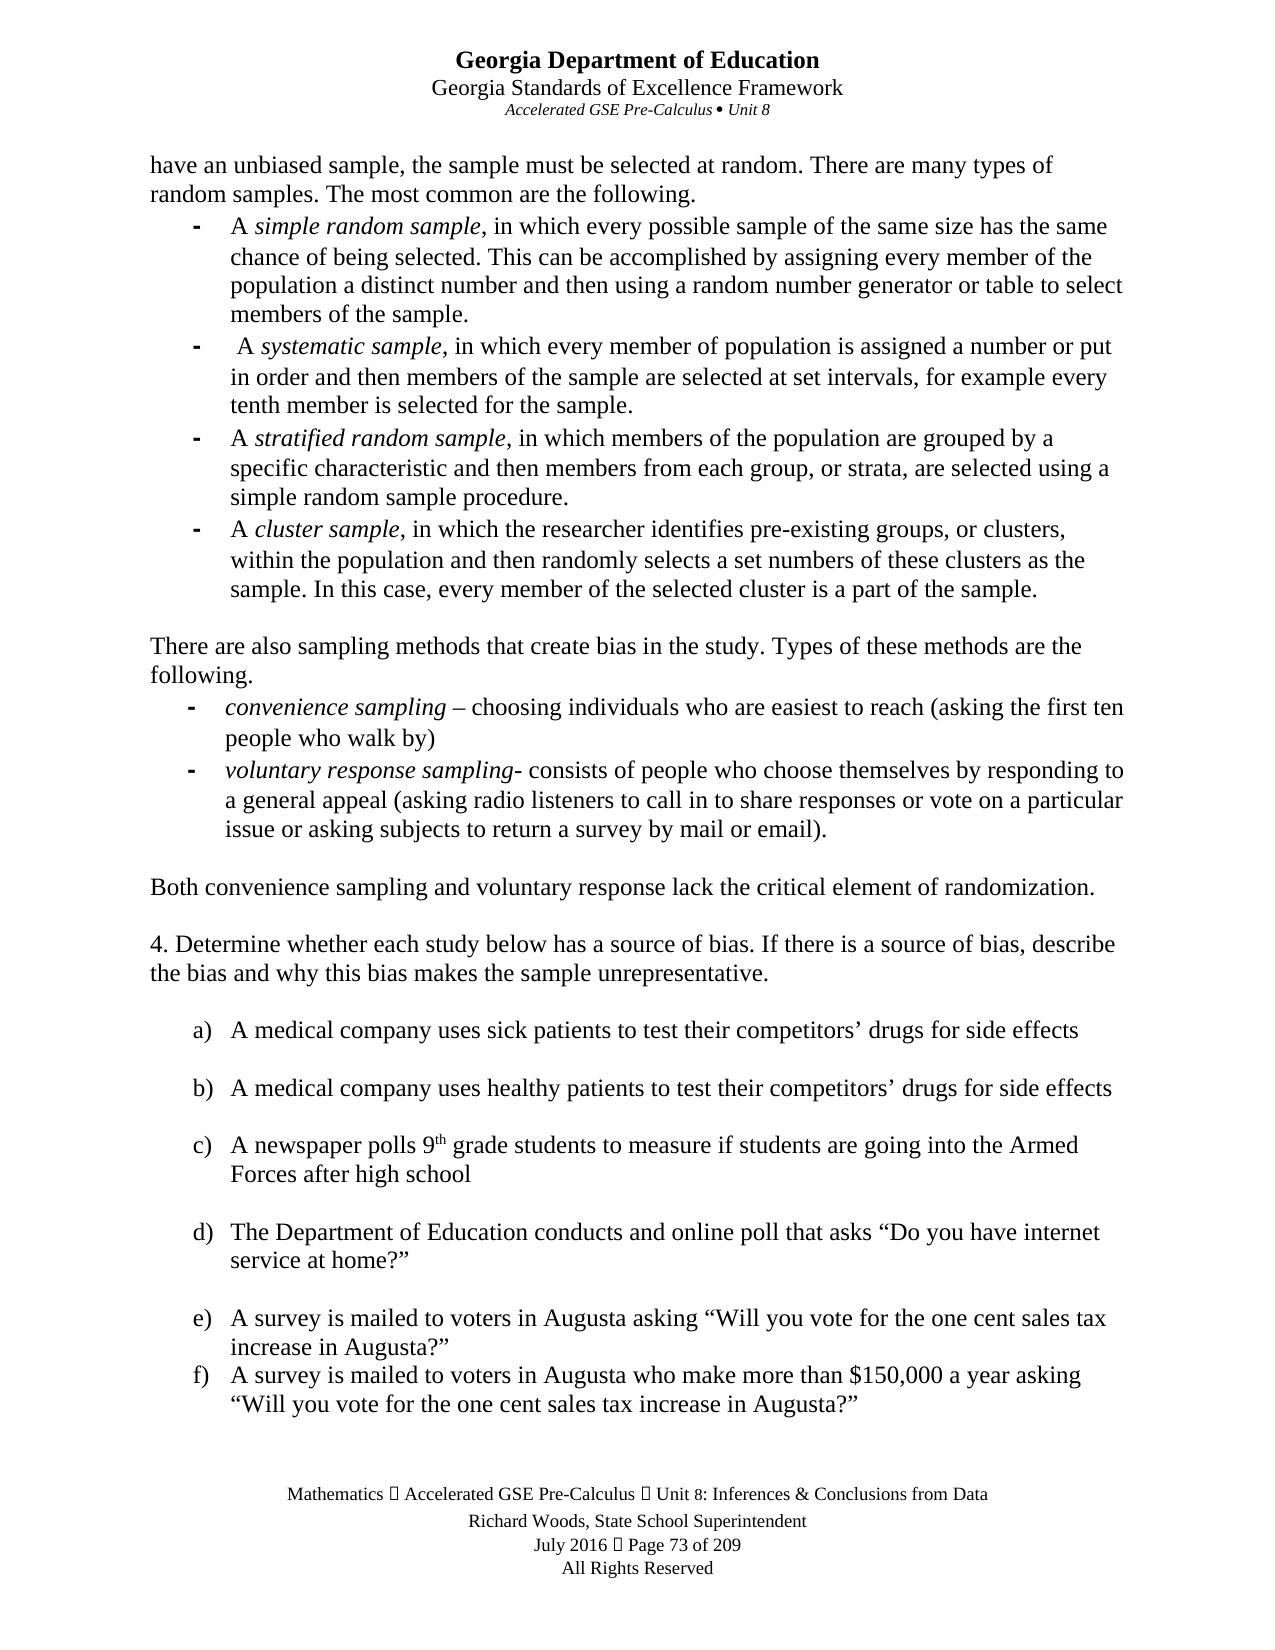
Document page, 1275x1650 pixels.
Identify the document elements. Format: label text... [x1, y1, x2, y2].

list A cluster sample, in which the researcher identifies pre-existing groups, or clusters, within the population and then randomly selects a set numbers of these clusters as the sample. In this case, every member of the selected cluster is a part of the sample. [193, 511, 1125, 602]
list voluntary response sampling- consists of people who choose themselves by responding to a general appeal (asking radio listeners to call in to share responses or vote on a particular issue or asking subjects to return a survey by mail or email). [187, 752, 1125, 843]
text Both convenience sampling and voluntary response lack the critical element of randomization. [150, 872, 1125, 901]
text There are also sampling methods that create bias in the study. Types of these methods are the following. [150, 631, 1125, 689]
list The Department of Education conducts and online poll that asks “Do you have internet service at home?” [193, 1217, 1125, 1274]
list A stratified random sample, in which members of the population are grouped by a specific characteristic and then members from each group, or strata, are selected using a simple random sample procedure. [193, 419, 1125, 511]
text 4. Determine whether each study below has a source of bias. If there is a source of bias, describe the bias and why this bias makes the sample unrepresentative. [150, 929, 1125, 987]
list convenience sampling – choosing individuals who are easiest to reach (asking the first ten people who walk by) [187, 689, 1125, 752]
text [150, 150, 1125, 207]
list A simple random sample, in which every possible sample of the same size has the same chance of being selected. This can be accomplished by assigning every member of the population a distinct number and then using a random number generator or table to select members of the sample. [193, 207, 1125, 328]
list A survey is mailed to voters in Augusta who make more than $150,000 a year asking “Will you vote for the one cent sales tax increase in Augusta?” [193, 1361, 1125, 1418]
list A medical company uses healthy patients to test their competitors’ drugs for side effects [193, 1073, 1125, 1102]
list A medical company uses sick patients to test their competitors’ drugs for side effects [193, 1016, 1125, 1044]
list A systematic sample, in which every member of population is assigned a number or put in order and then members of the sample are selected at set intervals, for example every tenth member is selected for the sample. [193, 328, 1125, 419]
list A survey is mailed to voters in Augusta asking “Will you vote for the one cent sales tax increase in Augusta?” [193, 1303, 1125, 1361]
list A newspaper polls 9th grade students to measure if students are going into the Armed Forces after high school [193, 1131, 1125, 1188]
